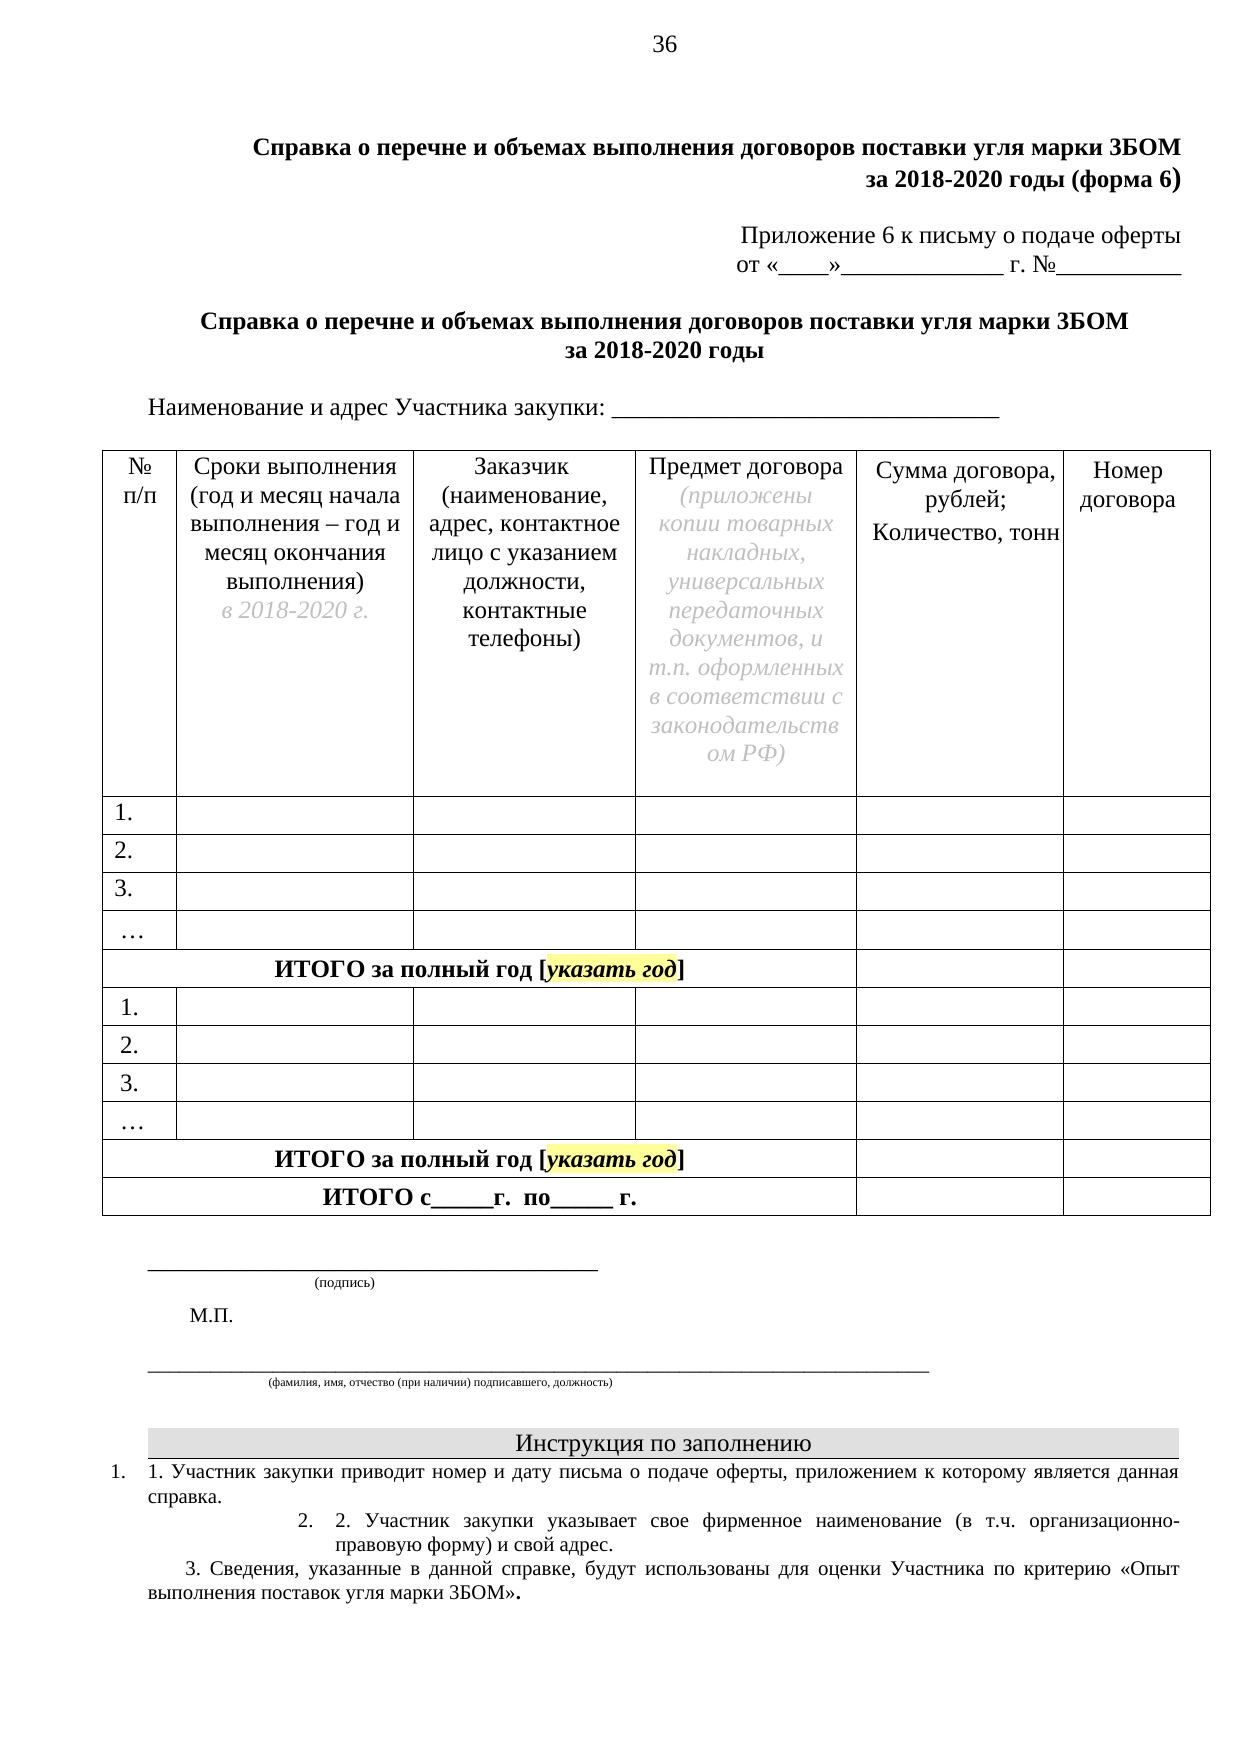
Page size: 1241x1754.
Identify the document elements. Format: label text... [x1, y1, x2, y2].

table_cell [857, 1178, 1063, 1215]
table_cell [177, 1102, 413, 1139]
table_cell [1064, 873, 1210, 910]
text (фамилия, имя, отчество (при наличии) подписавшего, должность) [148, 1375, 1181, 1399]
table_header № п/п [103, 451, 176, 796]
text ___________________________________________________________________________ [148, 1351, 1181, 1375]
table_cell [1064, 950, 1210, 987]
table_header Сумма договора, рублей; Количество, тонн [857, 451, 1063, 796]
table_cell [636, 1064, 856, 1101]
table_cell [1064, 1064, 1210, 1101]
table_header Заказчик (наименование, адрес, контактное лицо с указанием должности, контактные телефоны) [414, 451, 635, 796]
table_cell [636, 835, 856, 872]
table_cell ИТОГО за полный год [указать год] [103, 950, 856, 987]
text ____________________________________ [148, 1245, 1181, 1274]
table_cell [1064, 911, 1210, 948]
text за 2018-2020 годы (форма 6) [148, 161, 1181, 194]
text Справка о перечне и объемах выполнения договоров поставки угля марки 3БОМ [148, 132, 1181, 161]
list 2. Участник закупки указывает свое фирменное наименование (в т.ч. организационно-правовую форму) и свой адрес. [298, 1508, 1181, 1556]
table_cell [857, 911, 1063, 948]
text М.П. [148, 1303, 1181, 1327]
table_cell ИТОГО с_____г. по_____ г. [103, 1178, 856, 1215]
table_cell [177, 1064, 413, 1101]
table_cell [1064, 1140, 1210, 1177]
table_cell [636, 797, 856, 834]
table_cell … [103, 911, 176, 948]
text Приложение 6 к письму о подаче оферты от «____»_____________ г. №__________ [148, 220, 1181, 277]
table_header Сроки выполнения (год и месяц начала выполнения – год и месяц окончания выполнения) в 2018-2020 г. [177, 451, 413, 796]
table_cell [414, 835, 635, 872]
table_cell [1064, 1026, 1210, 1063]
table_cell [857, 950, 1063, 987]
table_cell [414, 911, 635, 948]
table_cell [1064, 835, 1210, 872]
text (подпись) [148, 1274, 1181, 1303]
table_cell [857, 1102, 1063, 1139]
table_cell [857, 988, 1063, 1025]
text за 2018-2020 годы [148, 335, 1181, 364]
table_cell [636, 911, 856, 948]
table_header Номер договора [1064, 451, 1210, 796]
table_cell [636, 1102, 856, 1139]
table_cell [177, 988, 413, 1025]
table_cell [177, 873, 413, 910]
table_cell [103, 873, 176, 910]
table_cell [857, 835, 1063, 872]
table_cell [414, 873, 635, 910]
table_header Предмет договора (приложены копии товарных накладных, универсальных передаточных документов, и т.п. оформленных в соответствии с законодательством РФ) [636, 451, 856, 796]
table_cell [857, 1064, 1063, 1101]
table_cell [177, 911, 413, 948]
table_cell [414, 1064, 635, 1101]
table_cell [177, 797, 413, 834]
table_cell [1064, 1102, 1210, 1139]
table_cell [857, 1026, 1063, 1063]
table_cell [1064, 797, 1210, 834]
table_cell [414, 1102, 635, 1139]
table_cell 1. [103, 988, 176, 1025]
table_cell [857, 1140, 1063, 1177]
text Инструкция по заполнению [148, 1428, 1179, 1458]
table_cell [857, 873, 1063, 910]
table_cell [177, 835, 413, 872]
table_cell 2. [103, 1026, 176, 1063]
table_cell [636, 873, 856, 910]
table_cell [414, 1026, 635, 1063]
table_cell ИТОГО за полный год [указать год] [103, 1140, 856, 1177]
list 1. Участник закупки приводит номер и дату письма о подаче оферты, приложением к которому является данная справка. [110, 1459, 1181, 1508]
table_cell 3. [103, 1064, 176, 1101]
table_cell [103, 835, 176, 872]
text Наименование и адрес Участника закупки: _______________________________ [148, 392, 1181, 421]
table_cell [414, 797, 635, 834]
table_cell [414, 988, 635, 1025]
table_cell [177, 1026, 413, 1063]
table_cell [857, 797, 1063, 834]
table_cell [636, 988, 856, 1025]
table_cell [1064, 988, 1210, 1025]
table_cell [103, 797, 176, 834]
table_cell [636, 1026, 856, 1063]
table_cell [1064, 1178, 1210, 1215]
list 3. Сведения, указанные в данной справке, будут использованы для оценки Участника по критерию «Опыт выполнения поставок угля марки 3БОМ». [148, 1556, 1181, 1604]
table_cell … [103, 1102, 176, 1139]
text Справка о перечне и объемах выполнения договоров поставки угля марки 3БОМ [148, 306, 1181, 335]
